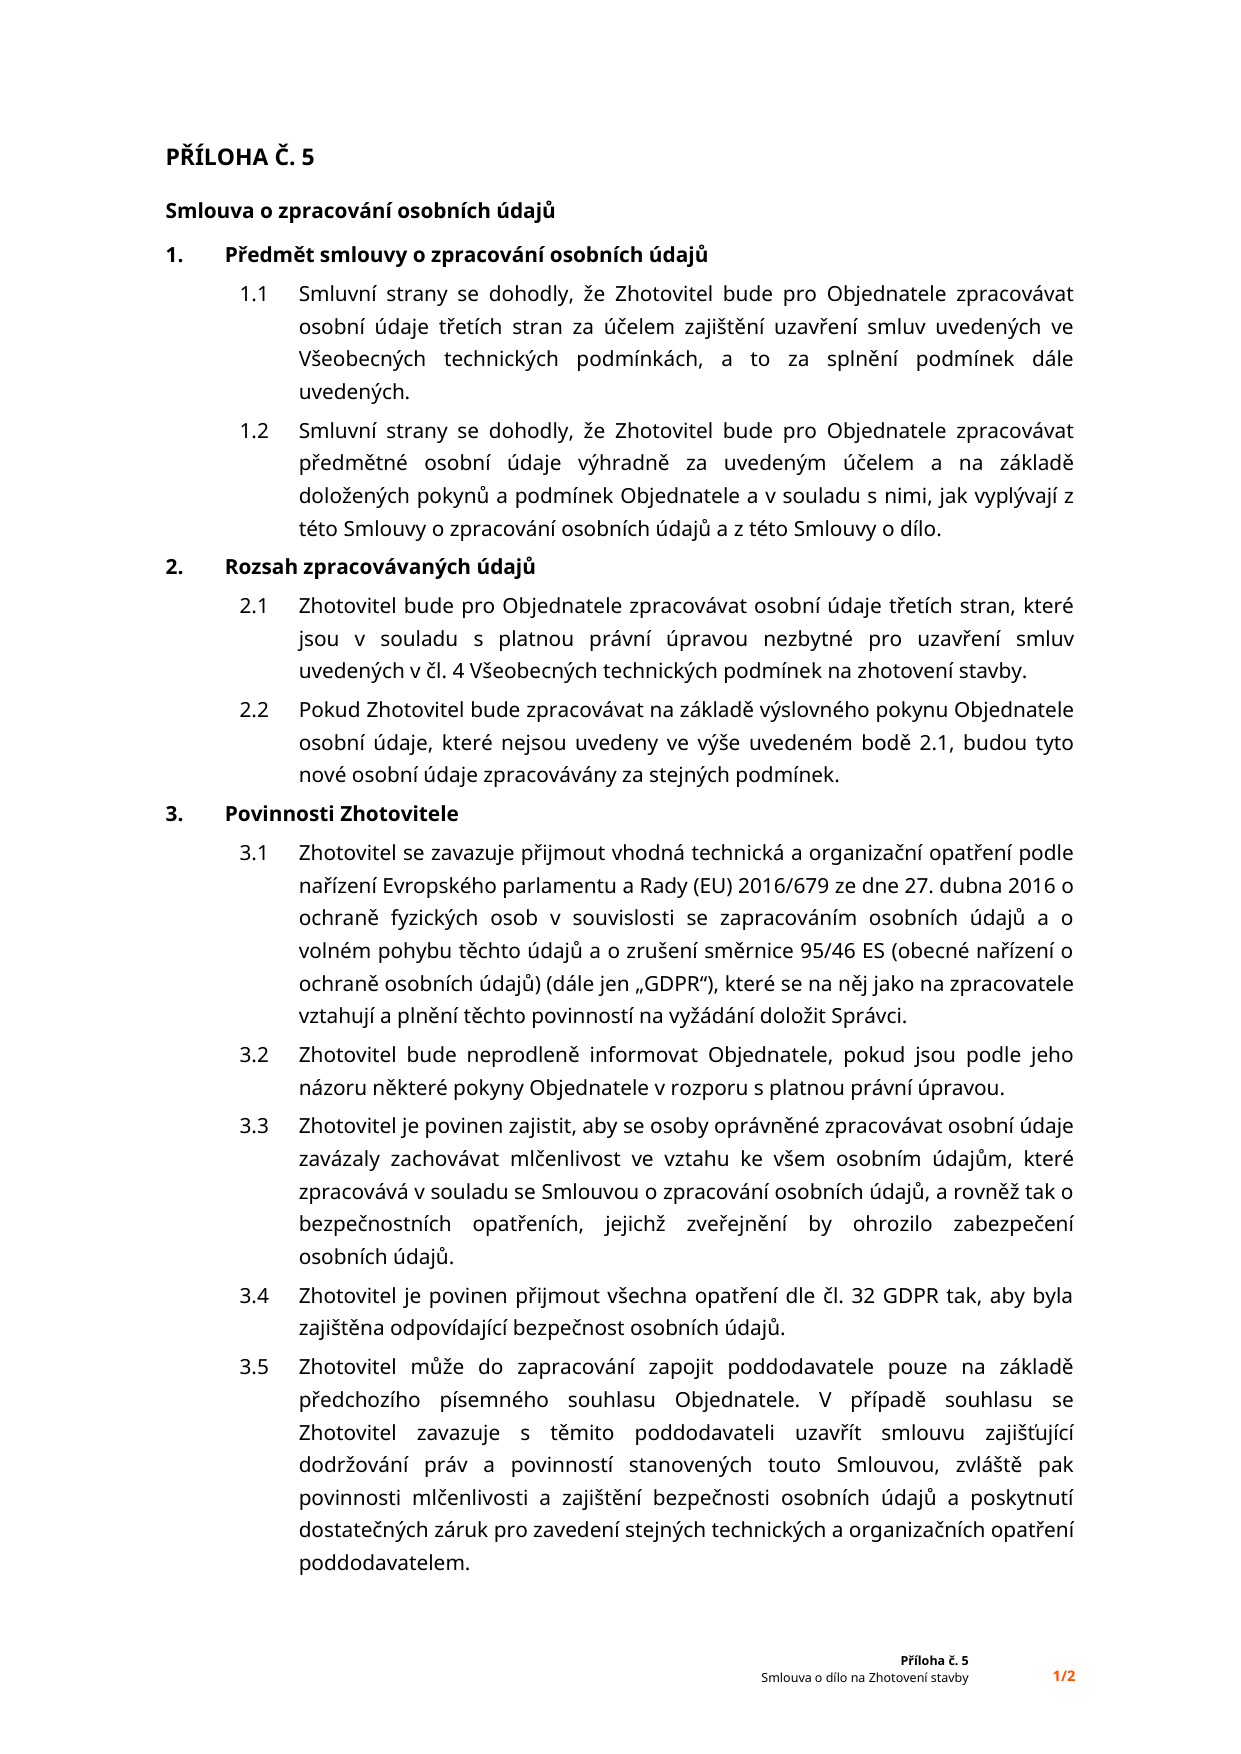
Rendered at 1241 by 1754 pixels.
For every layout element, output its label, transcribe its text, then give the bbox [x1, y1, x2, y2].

list Povinnosti Zhotovitele [165, 799, 1075, 828]
list Zhotovitel bude pro Objednatele zpracovávat osobní údaje třetích stran, které jsou v souladu s platnou právní úpravou nezbytné pro uzavření smluv uvedených v čl. 4 Všeobecných technických podmínek na zhotovení stavby. [239, 591, 1075, 685]
list Předmět smlouvy o zpracování osobních údajů [165, 240, 1075, 269]
list Smluvní strany se dohodly, že Zhotovitel bude pro Objednatele zpracovávat osobní údaje třetích stran za účelem zajištění uzavření smluv uvedených ve Všeobecných technických podmínkách, a to za splnění podmínek dále uvedených. [239, 279, 1075, 405]
list Smluvní strany se dohodly, že Zhotovitel bude pro Objednatele zpracovávat předmětné osobní údaje výhradně za uvedeným účelem a na základě doložených pokynů a podmínek Objednatele a v souladu s nimi, jak vyplývají z této Smlouvy o zpracování osobních údajů a z této Smlouvy o dílo. [239, 416, 1075, 542]
list Rozsah zpracovávaných údajů [165, 552, 1075, 581]
list Zhotovitel se zavazuje přijmout vhodná technická a organizační opatření podle nařízení Evropského parlamentu a Rady (EU) 2016/679 ze dne 27. dubna 2016 o ochraně fyzických osob v souvislosti se zapracováním osobních údajů a o volném pohybu těchto údajů a o zrušení směrnice 95/46 ES (obecné nařízení o ochraně osobních údajů) (dále jen „GDPR“), které se na něj jako na zpracovatele vztahují a plnění těchto povinností na vyžádání doložit Správci. [239, 838, 1075, 1030]
list Zhotovitel je povinen zajistit, aby se osoby oprávněné zpracovávat osobní údaje zavázaly zachovávat mlčenlivost ve vztahu ke všem osobním údajům, které zpracovává v souladu se Smlouvou o zpracování osobních údajů, a rovněž tak o bezpečnostních opatřeních, jejichž zveřejnění by ohrozilo zabezpečení osobních údajů. [239, 1112, 1075, 1271]
text Smlouva o zpracování osobních údajů [165, 197, 1075, 225]
list Zhotovitel bude neprodleně informovat Objednatele, pokud jsou podle jeho názoru některé pokyny Objednatele v rozporu s platnou právní úpravou. [239, 1040, 1075, 1101]
list Pokud Zhotovitel bude zpracovávat na základě výslovného pokynu Objednatele osobní údaje, které nejsou uvedeny ve výše uvedeném bodě 2.1, budou tyto nové osobní údaje zpracovávány za stejných podmínek. [239, 695, 1075, 789]
text Příloha č. 5 [165, 141, 1075, 173]
list Zhotovitel je povinen přijmout všechna opatření dle čl. 32 GDPR tak, aby byla zajištěna odpovídající bezpečnost osobních údajů. [239, 1281, 1075, 1342]
list Zhotovitel může do zapracování zapojit poddodavatele pouze na základě předchozího písemného souhlasu Objednatele. V případě souhlasu se Zhotovitel zavazuje s těmito poddodavateli uzavřít smlouvu zajišťující dodržování práv a povinností stanovených touto Smlouvou, zvláště pak povinnosti mlčenlivosti a zajištění bezpečnosti osobních údajů a poskytnutí dostatečných záruk pro zavedení stejných technických a organizačních opatření poddodavatelem. [239, 1352, 1075, 1576]
